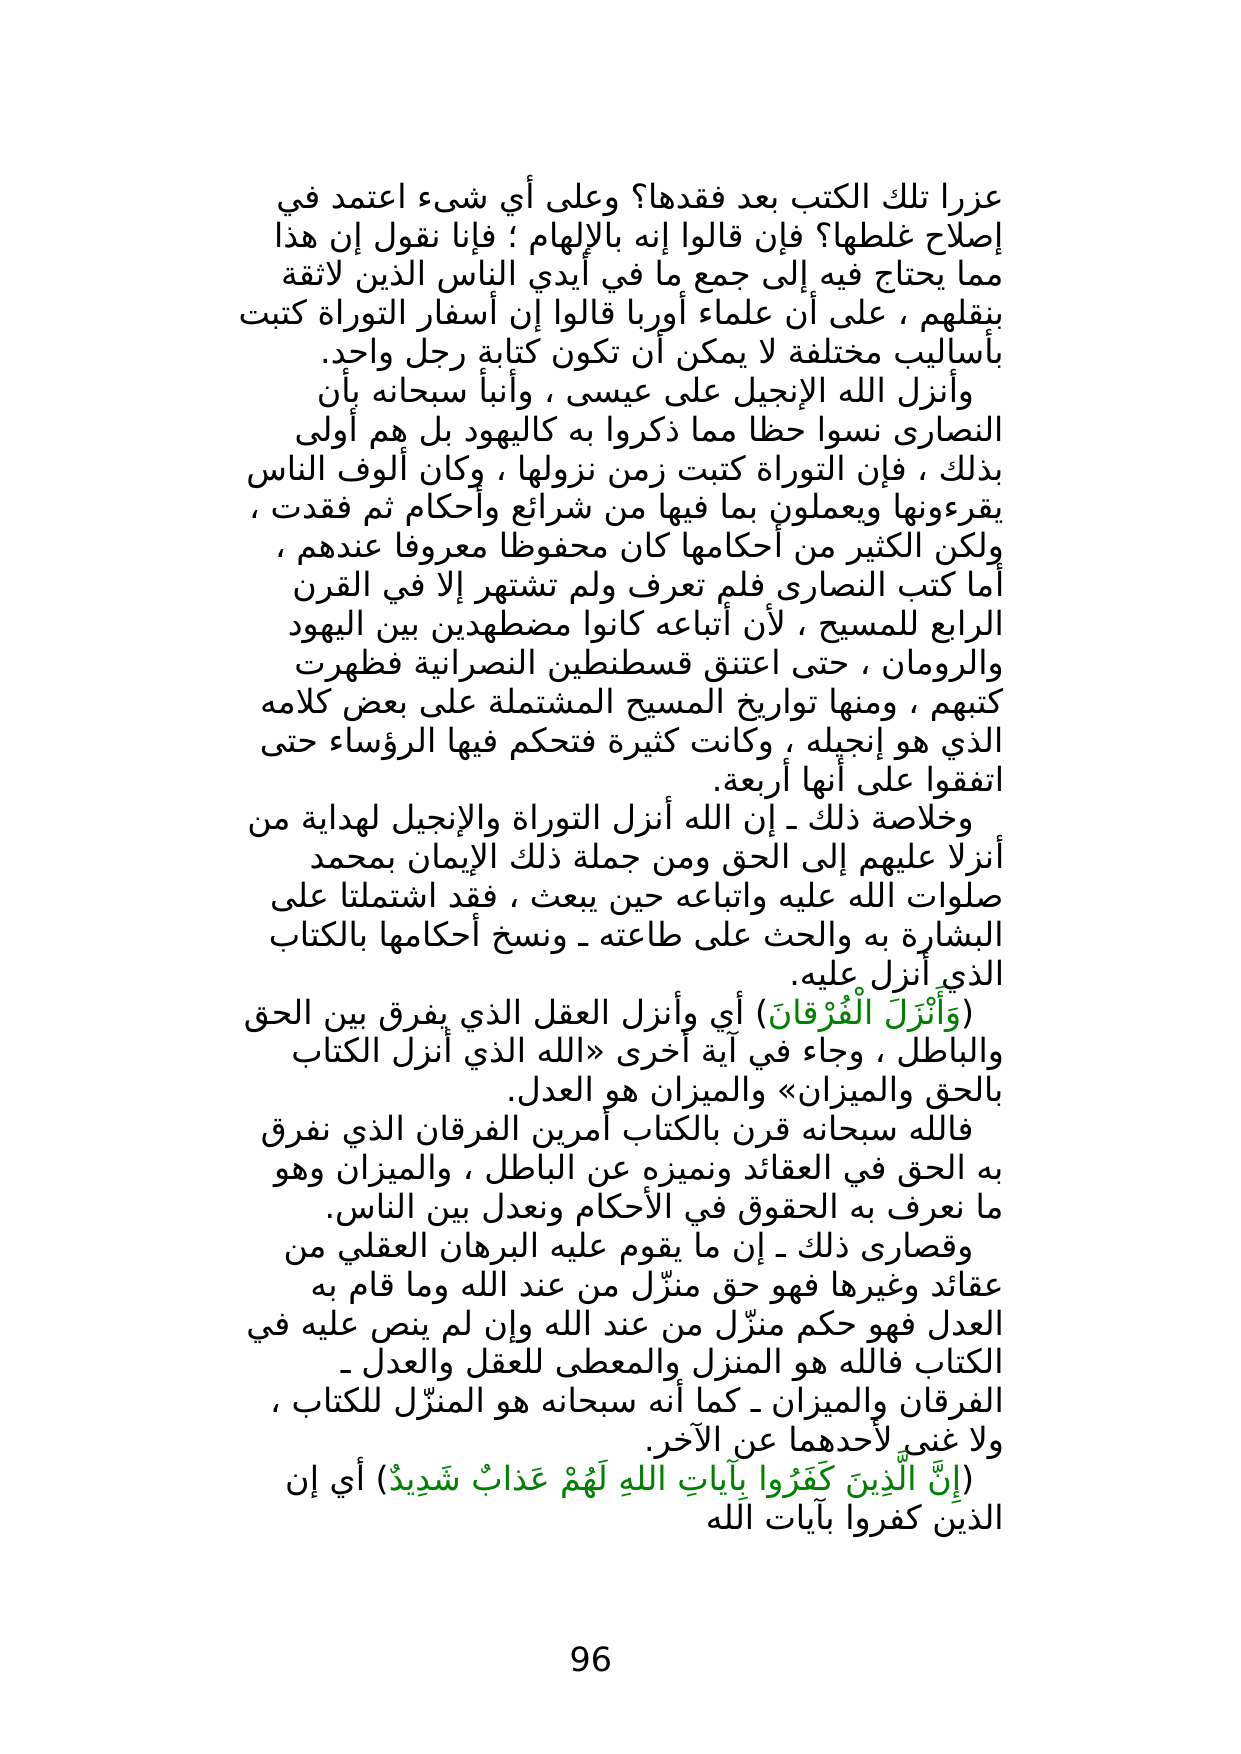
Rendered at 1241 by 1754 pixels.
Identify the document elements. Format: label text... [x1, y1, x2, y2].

text (إِنَّ الَّذِينَ كَفَرُوا بِآياتِ اللهِ لَهُمْ عَذابٌ شَدِيدٌ) أي إن الذين كفروا بآيات الله [236, 1459, 1004, 1537]
text (وَأَنْزَلَ الْفُرْقانَ) أي وأنزل العقل الذي يفرق بين الحق والباطل ، وجاء في آية أخرى «الله الذي أنزل الكتاب بالحق والميزان» والميزان هو العدل. [236, 993, 1004, 1110]
text وخلاصة ذلك ـ إن الله أنزل التوراة والإنجيل لهداية من أنزلا عليهم إلى الحق ومن جملة ذلك الإيمان بمحمد صلوات الله عليه واتباعه حين يبعث ، فقد اشتملتا على البشارة به والحث على طاعته ـ ونسخ أحكامها بالكتاب الذي أنزل عليه. [236, 799, 1004, 993]
text وقصارى ذلك ـ إن ما يقوم عليه البرهان العقلي من عقائد وغيرها فهو حق منزّل من عند الله وما قام به العدل فهو حكم منزّل من عند الله وإن لم ينص عليه في الكتاب فالله هو المنزل والمعطى للعقل والعدل ـ الفرقان والميزان ـ كما أنه سبحانه هو المنزّل للكتاب ، ولا غنى لأحدهما عن الآخر. [236, 1226, 1004, 1459]
text فالله سبحانه قرن بالكتاب أمرين الفرقان الذي نفرق به الحق في العقائد ونميزه عن الباطل ، والميزان وهو ما نعرف به الحقوق في الأحكام ونعدل بين الناس. [236, 1110, 1004, 1226]
text وأنزل الله الإنجيل على عيسى ، وأنبأ سبحانه بأن النصارى نسوا حظا مما ذكروا به كاليهود بل هم أولى بذلك ، فإن التوراة كتبت زمن نزولها ، وكان ألوف الناس يقرءونها ويعملون بما فيها من شرائع وأحكام ثم فقدت ، ولكن الكثير من أحكامها كان محفوظا معروفا عندهم ، أما كتب النصارى فلم تعرف ولم تشتهر إلا في القرن الرابع للمسيح ، لأن أتباعه كانوا مضطهدين بين اليهود والرومان ، حتى اعتنق قسطنطين النصرانية فظهرت كتبهم ، ومنها تواريخ المسيح المشتملة على بعض كلامه الذي هو إنجيله ، وكانت كثيرة فتحكم فيها الرؤساء حتى اتفقوا على أنها أربعة. [236, 371, 1004, 799]
text عزرا تلك الكتب بعد فقدها؟ وعلى أي شىء اعتمد في إصلاح غلطها؟ فإن قالوا إنه بالإلهام ؛ فإنا نقول إن هذا مما يحتاج فيه إلى جمع ما في أيدي الناس الذين لاثقة بنقلهم ، على أن علماء أوربا قالوا إن أسفار التوراة كتبت بأساليب مختلفة لا يمكن أن تكون كتابة رجل واحد. [236, 177, 1004, 371]
